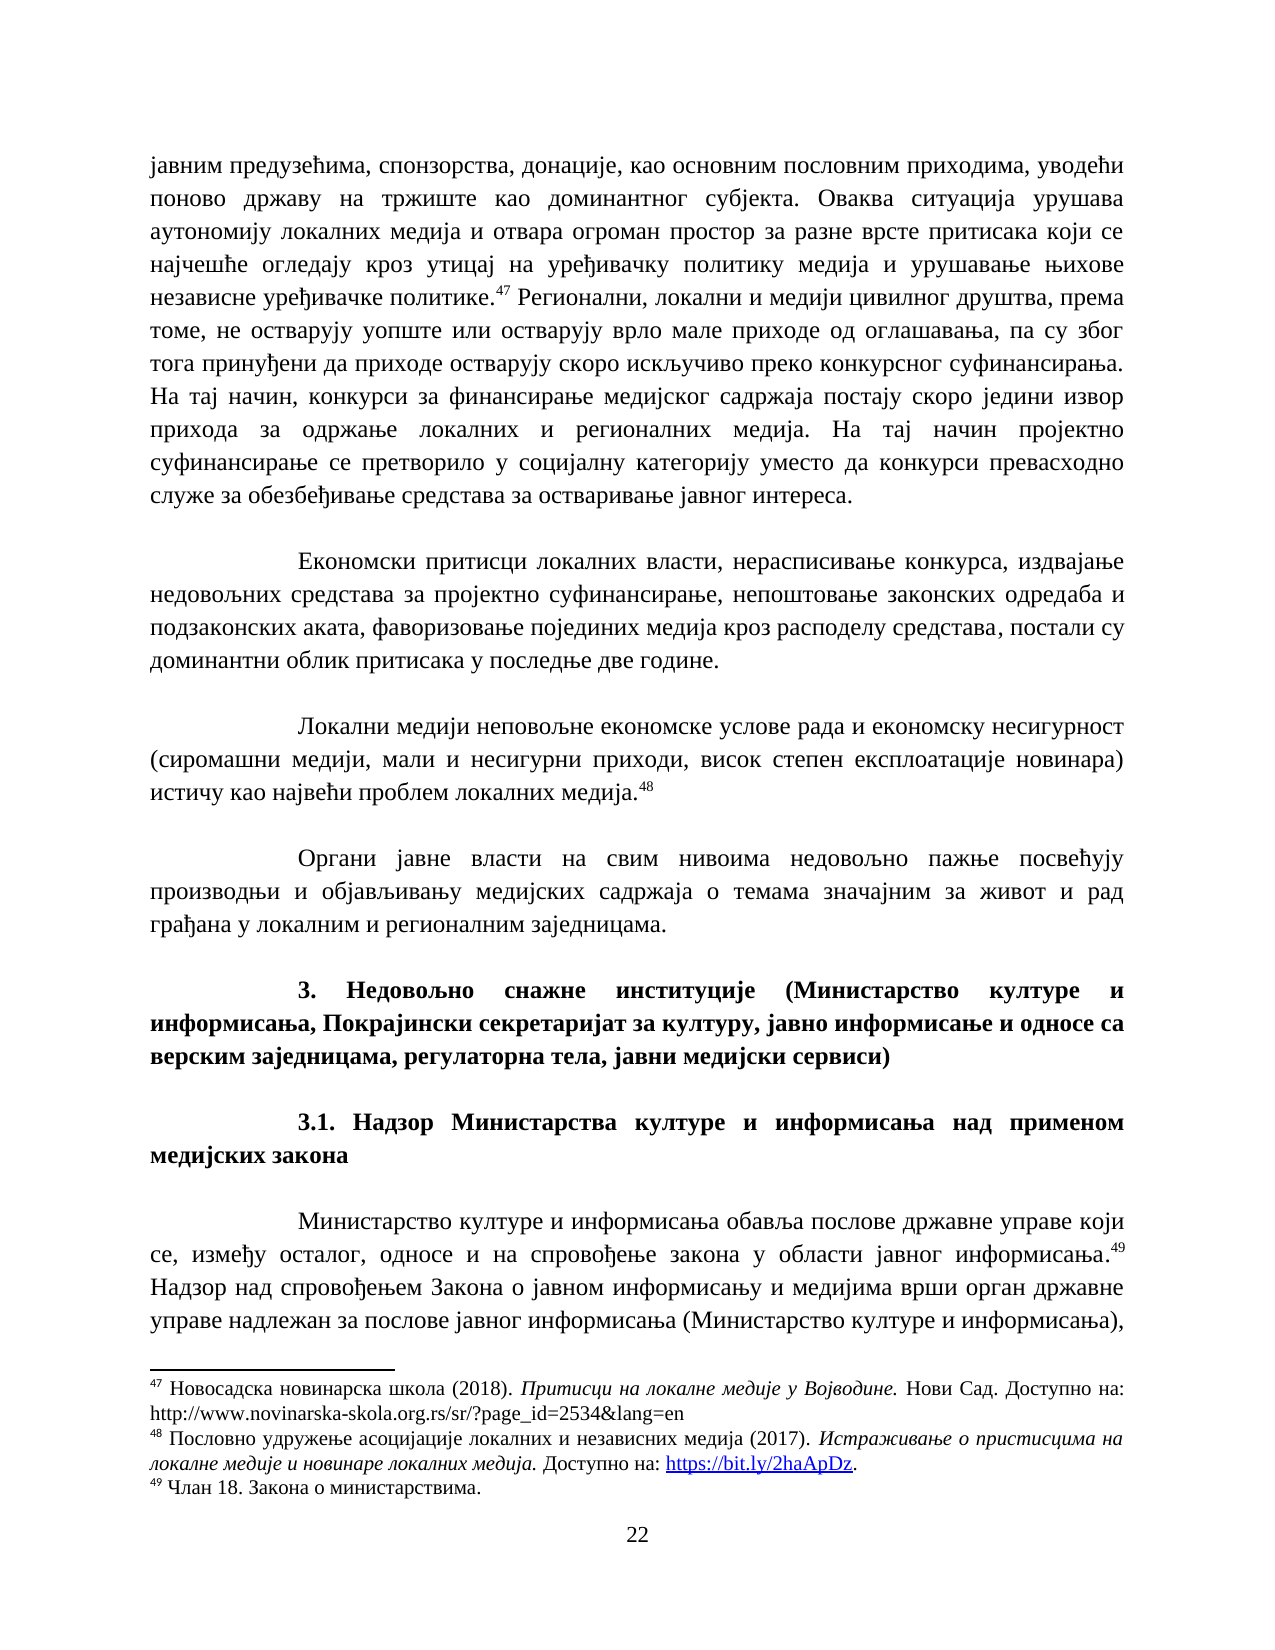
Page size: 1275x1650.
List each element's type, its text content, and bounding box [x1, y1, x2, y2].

text 3.1. Надзор Министарства културе и информисања над применом медијских закона [150, 1107, 1125, 1168]
text Органи јавне власти на свим нивоима недовољно пажње посвећују производњи и објављивању медијских садржаја о темама значајним за живот и рад грађана у локалним и регионалним заједницама. [150, 843, 1125, 938]
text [150, 150, 1125, 509]
text Локални медији неповољне економске услове рада и економску несигурност (сиромашни медији, мали и несигурни приходи, висок степен експлоатације новинара) истичу као највећи проблем локалних медија. [150, 711, 1125, 806]
text Економски притисци локалних власти, нерасписивање конкурса, издвајање недовољних средстава за пројектно суфинансирање, непоштовање законских одредаба и подзаконских аката, фаворизовање појединих медија кроз расподелу средстава, постали су доминантни облик притисака у последње две године. [150, 546, 1125, 674]
list 3. Недовољно снажне институције (Министарство културе и информисања, Покрајински секретаријат за културу, јавно информисање и односе са верским заједницама, регулаторна тела, јавни медијски сервиси) [150, 975, 1125, 1069]
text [150, 1206, 1125, 1334]
